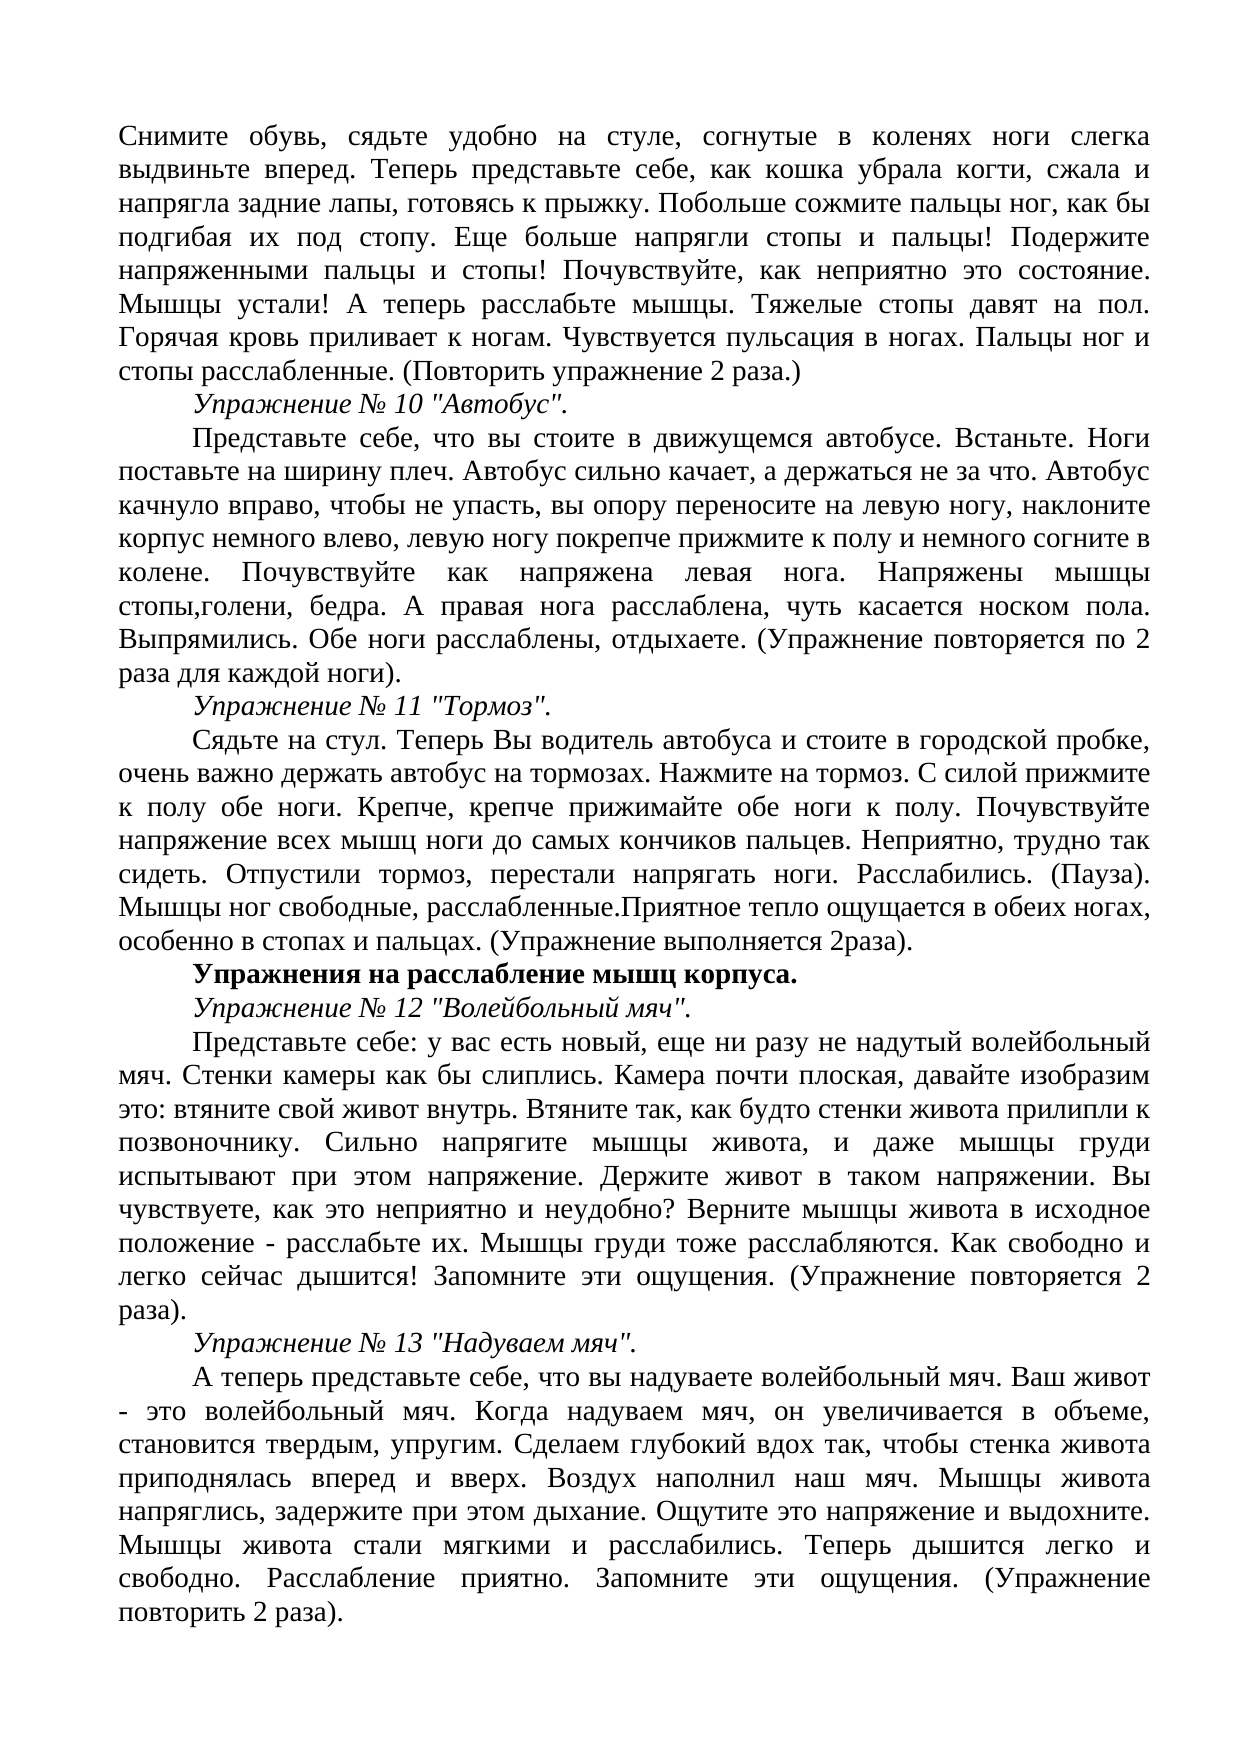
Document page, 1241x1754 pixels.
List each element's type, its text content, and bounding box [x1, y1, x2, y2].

text Снимите обувь, сядьте удобно на стуле, согнутые в коленях ноги слегка выдвиньте вперед. Теперь представьте себе, как кошка убрала когти, сжала и напрягла задние лапы, готовясь к прыжку. Побольше сожмите пальцы ног, как бы подгибая их под стопу. Еще больше напрягли стопы и пальцы! Подержите напряженными пальцы и стопы! Почувствуйте, как неприятно это состояние. Мышцы устали! А теперь расслабьте мышцы. Тяжелые стопы давят на пол. Горячая кровь приливает к ногам. Чувствуется пульсация в ногах. Пальцы ног и стопы расслабленные. (Повторить упражнение 2 раза.) [118, 118, 1152, 386]
text Упражнение № 12 "Волейбольный мяч". [118, 990, 1152, 1024]
text Представьте себе: у вас есть новый, еще ни разу не надутый волейбольный мяч. Стенки камеры как бы слиплись. Камера почти плоская, давайте изобразим это: втяните свой живот внутрь. Втяните так, как будто стенки живота прилипли к позвоночнику. Сильно напрягите мышцы живота, и даже мышцы груди испытывают при этом напряжение. Держите живот в таком напряжении. Вы чувствуете, как это неприятно и неудобно? Верните мышцы живота в исходное положение - расслабьте их. Мышцы груди тоже расслабляются. Как свободно и легко сейчас дышится! Запомните эти ощущения. (Упражнение повторяется 2 раза). [118, 1024, 1152, 1326]
text Упражнения на расслабление мышц корпуса. [118, 957, 1152, 990]
text Упражнение № 10 "Автобус". [118, 386, 1152, 420]
text Упражнение № 13 "Надуваем мяч". [118, 1326, 1152, 1359]
text Сядьте на стул. Теперь Вы водитель автобуса и стоите в городской пробке, очень важно держать автобус на тормозах. Нажмите на тормоз. С силой прижмите к полу обе ноги. Крепче, крепче прижимайте обе ноги к полу. Почувствуйте напряжение всех мышц ноги до самых кончиков пальцев. Неприятно, трудно так сидеть. Отпустили тормоз, перестали напрягать ноги. Расслабились. (Пауза). Мышцы ног свободные, расслабленные.Приятное тепло ощущается в обеих ногах, особенно в стопах и пальцах. (Упражнение выполняется 2раза). [118, 722, 1152, 957]
text Представьте себе, что вы стоите в движущемся автобусе. Встаньте. Ноги поставьте на ширину плеч. Автобус сильно качает, а держаться не за что. Автобус качнуло вправо, чтобы не упасть, вы опору переносите на левую ногу, наклоните корпус немного влево, левую ногу покрепче прижмите к полу и немного согните в колене. Почувствуйте как напряжена левая нога. Напряжены мышцы стопы,голени, бедра. А правая нога расслаблена, чуть касается носком пола. Выпрямились. Обе ноги расслаблены, отдыхаете. (Упражнение повторяется по 2 раза для каждой ноги). [118, 420, 1152, 688]
text Упражнение № 11 "Тормоз". [118, 688, 1152, 722]
text А теперь представьте себе, что вы надуваете волейбольный мяч. Ваш живот - это волейбольный мяч. Когда надуваем мяч, он увеличивается в объеме, становится твердым, упругим. Сделаем глубокий вдох так, чтобы стенка живота приподнялась вперед и вверх. Воздух наполнил наш мяч. Мышцы живота напряглись, задержите при этом дыхание. Ощутите это напряжение и выдохните. Мышцы живота стали мягкими и расслабились. Теперь дышится легко и свободно. Расслабление приятно. Запомните эти ощущения. (Упражнение повторить 2 раза). [118, 1359, 1152, 1627]
